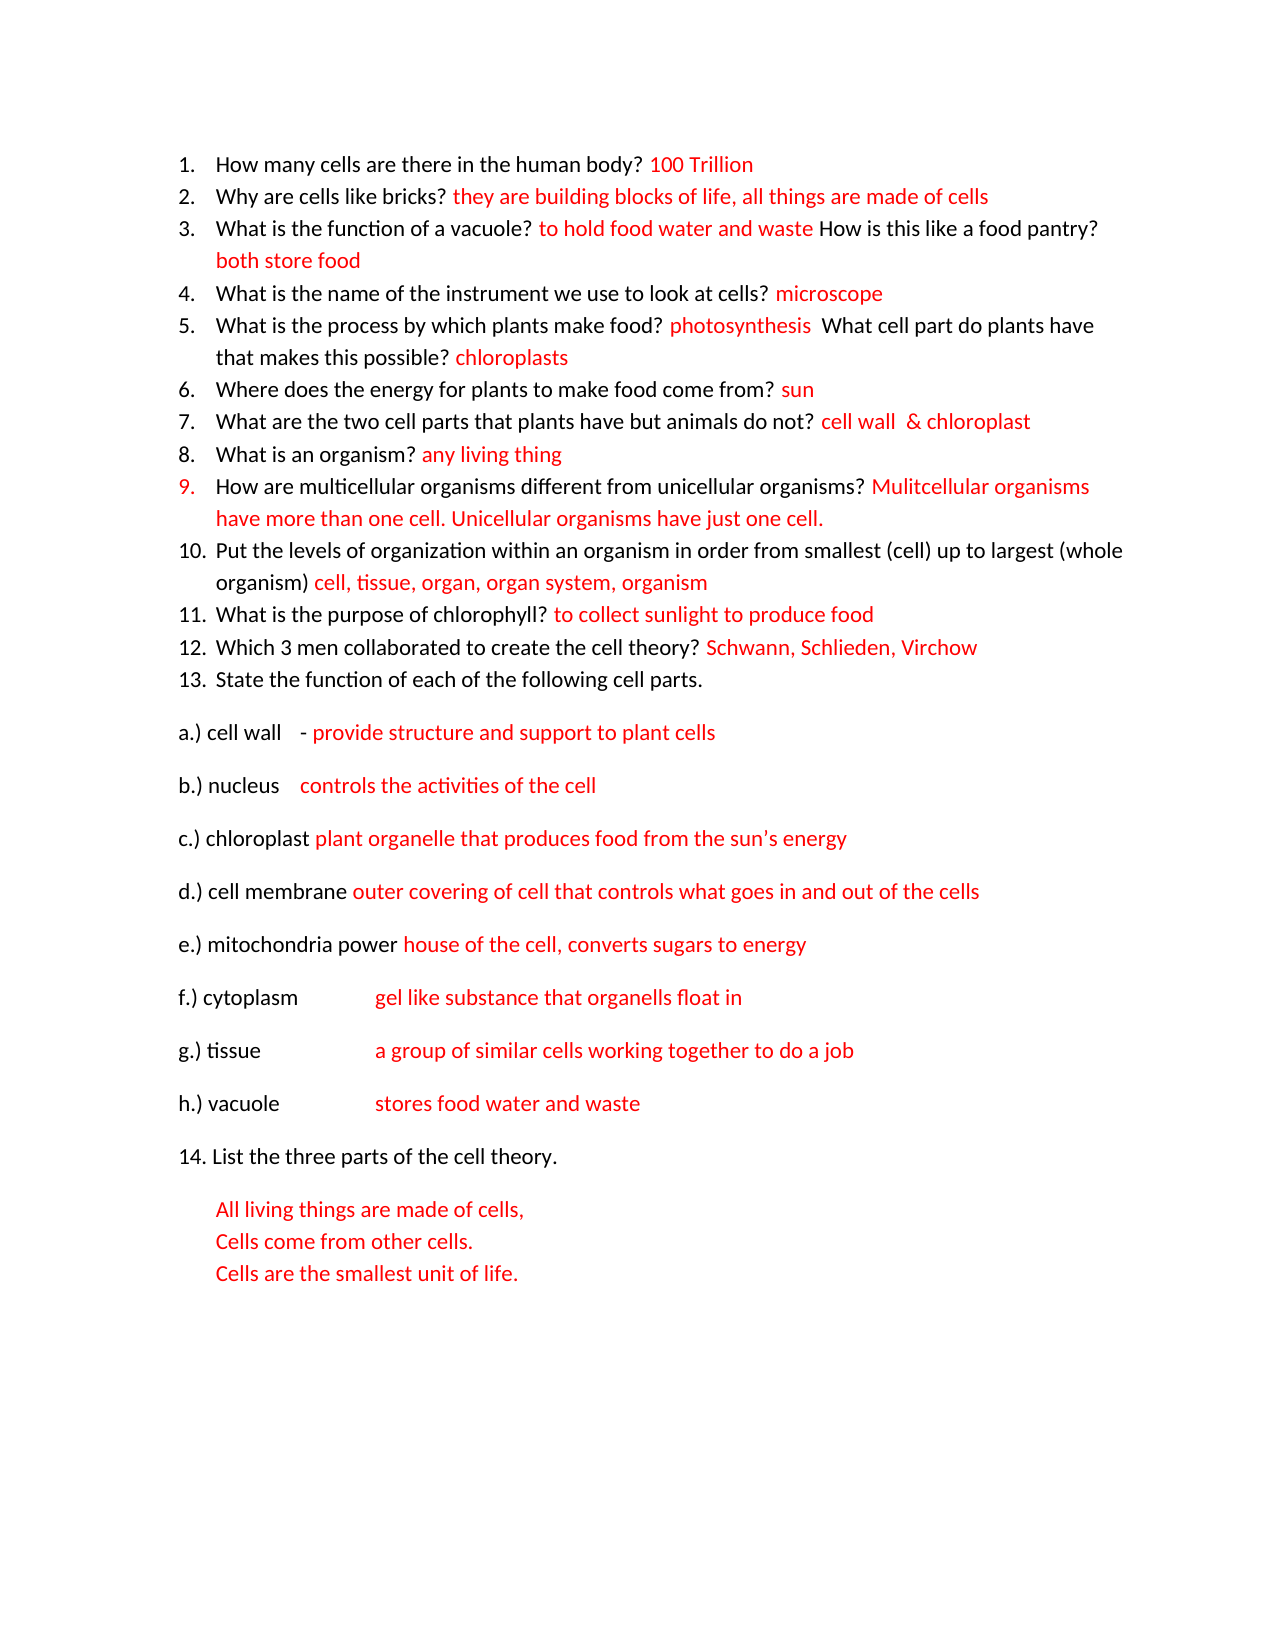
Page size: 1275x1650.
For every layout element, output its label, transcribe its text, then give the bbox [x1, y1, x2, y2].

text b.) nucleus controls the activities of the cell [178, 771, 1125, 799]
list Put the levels of organization within an organism in order from smallest (cell) up to largest (whole organism) cell, tissue, organ, organ system, organism [178, 536, 1125, 596]
list State the function of each of the following cell parts. [178, 665, 1125, 693]
list What is the function of a vacuole? to hold food water and waste How is this like a food pantry? both store food [178, 214, 1125, 274]
list Which 3 men collaborated to create the cell theory? Schwann, Schlieden, Virchow [178, 633, 1125, 661]
list How are multicellular organisms different from unicellular organisms? Mulitcellular organisms have more than one cell. Unicellular organisms have just one cell. [178, 472, 1125, 532]
list What is the name of the instrument we use to look at cells? microscope [178, 279, 1125, 307]
list What is the purpose of chlorophyll? to collect sunlight to produce food [178, 601, 1125, 629]
list Why are cells like bricks? they are building blocks of life, all things are made of cells [178, 182, 1125, 210]
text e.) mitochondria power house of the cell, converts sugars to energy [178, 930, 1125, 958]
list What are the two cell parts that plants have but animals do not? cell wall & chloroplast [178, 407, 1125, 436]
text d.) cell membrane outer covering of cell that controls what goes in and out of the cells [178, 877, 1125, 905]
list What is an organism? any living thing [178, 440, 1125, 468]
text g.) tissue a group of similar cells working together to do a job [178, 1036, 1125, 1064]
list How many cells are there in the human body? 100 Trillion [178, 150, 1125, 178]
text 14. List the three parts of the cell theory. [178, 1142, 1125, 1170]
text a.) cell wall - provide structure and support to plant cells [178, 718, 1125, 746]
list Where does the energy for plants to make food come from? sun [178, 375, 1125, 403]
list What is the process by which plants make food? photosynthesis What cell part do plants have that makes this possible? chloroplasts [178, 311, 1125, 371]
text f.) cytoplasm gel like substance that organells float in [178, 983, 1125, 1011]
list Cells are the smallest unit of life. [216, 1259, 1125, 1288]
text h.) vacuole stores food water and waste [178, 1089, 1125, 1117]
text c.) chloroplast plant organelle that produces food from the sun’s energy [178, 824, 1125, 852]
list Cells come from other cells. [216, 1227, 1125, 1255]
list All living things are made of cells, [216, 1195, 1125, 1223]
